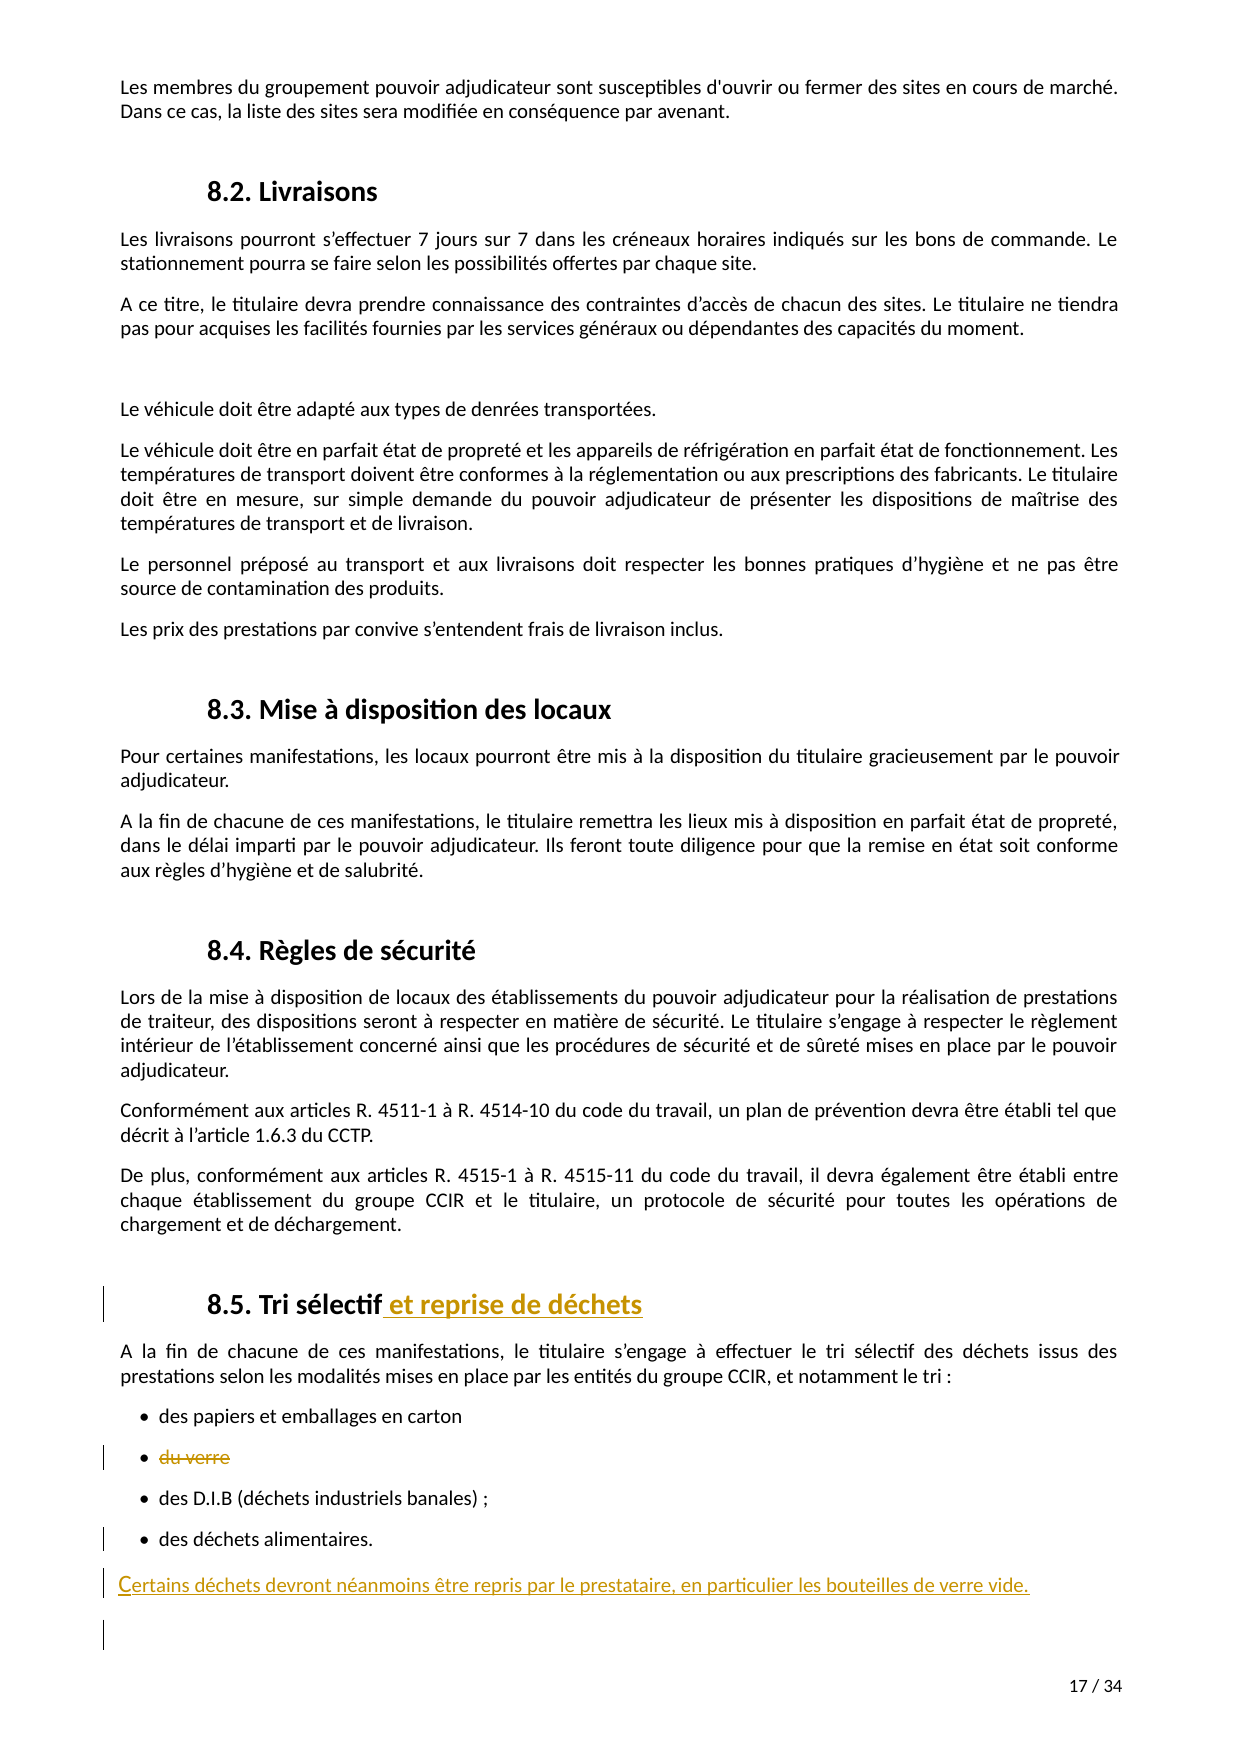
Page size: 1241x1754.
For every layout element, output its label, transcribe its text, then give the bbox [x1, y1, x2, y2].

subtitle Règles de sécurité [133, 932, 1122, 967]
subtitle Mise à disposition des locaux [133, 691, 1122, 727]
text Le personnel préposé au transport et aux livraisons doit respecter les bonnes pratiques d’hygiène et ne pas être source de contamination des produits. [120, 552, 1120, 600]
text Pour certaines manifestations, les locaux pourront être mis à la disposition du titulaire gracieusement par le pouvoir adjudicateur. [120, 744, 1120, 793]
text Les prix des prestations par convive s’entendent frais de livraison inclus. [120, 617, 1120, 641]
text Les livraisons pourront s’effectuer 7 jours sur 7 dans les créneaux horaires indiqués sur les bons de commande. Le stationnement pourra se faire selon les possibilités offertes par chaque site. [120, 227, 1120, 275]
text Conformément aux articles R. 4511-1 à R. 4514-10 du code du travail, un plan de prévention devra être établi tel que décrit à l’article 1.6.3 du CCTP. [120, 1099, 1120, 1147]
text Le véhicule doit être en parfait état de propreté et les appareils de réfrigération en parfait état de fonctionnement. Les températures de transport doivent être conformes à la réglementation ou aux prescriptions des fabricants. Le titulaire doit être en mesure, sur simple demande du pouvoir adjudicateur de présenter les dispositions de maîtrise des températures de transport et de livraison. [120, 438, 1120, 535]
text Le véhicule doit être adapté aux types de denrées transportées. [120, 398, 1120, 422]
text Les membres du groupement pouvoir adjudicateur sont susceptibles d'ouvrir ou fermer des sites en cours de marché. Dans ce cas, la liste des sites sera modifiée en conséquence par avenant. [120, 75, 1120, 123]
text • des papiers et emballages en carton [120, 1404, 1120, 1429]
text • des déchets alimentaires. [120, 1527, 1120, 1551]
text De plus, conformément aux articles R. 4515-1 à R. 4515-11 du code du travail, il devra également être établi entre chaque établissement du groupe CCIR et le titulaire, un protocole de sécurité pour toutes les opérations de chargement et de déchargement. [120, 1164, 1120, 1236]
text Lors de la mise à disposition de locaux des établissements du pouvoir adjudicateur pour la réalisation de prestations de traiteur, des dispositions seront à respecter en matière de sécurité. Le titulaire s’engage à respecter le règlement intérieur de l’établissement concerné ainsi que les procédures de sécurité et de sûreté mises en place par le pouvoir adjudicateur. [120, 985, 1120, 1082]
subtitle Tri sélectif [133, 1286, 1122, 1322]
text A ce titre, le titulaire devra prendre connaissance des contraintes d’accès de chacun des sites. Le titulaire ne tiendra pas pour acquises les facilités fournies par les services généraux ou dépendantes des capacités du moment. [120, 292, 1120, 340]
text A la fin de chacune de ces manifestations, le titulaire remettra les lieux mis à disposition en parfait état de propreté, dans le délai imparti par le pouvoir adjudicateur. Ils feront toute diligence pour que la remise en état soit conforme aux règles d’hygiène et de salubrité. [120, 809, 1120, 882]
text A la fin de chacune de ces manifestations, le titulaire s’engage à effectuer le tri sélectif des déchets issus des prestations selon les modalités mises en place par les entités du groupe CCIR, et notamment le tri : [120, 1339, 1120, 1388]
subtitle Livraisons [133, 173, 1122, 209]
text • des D.I.B (déchets industriels banales) ; [120, 1486, 1120, 1510]
text • [120, 1445, 1120, 1469]
